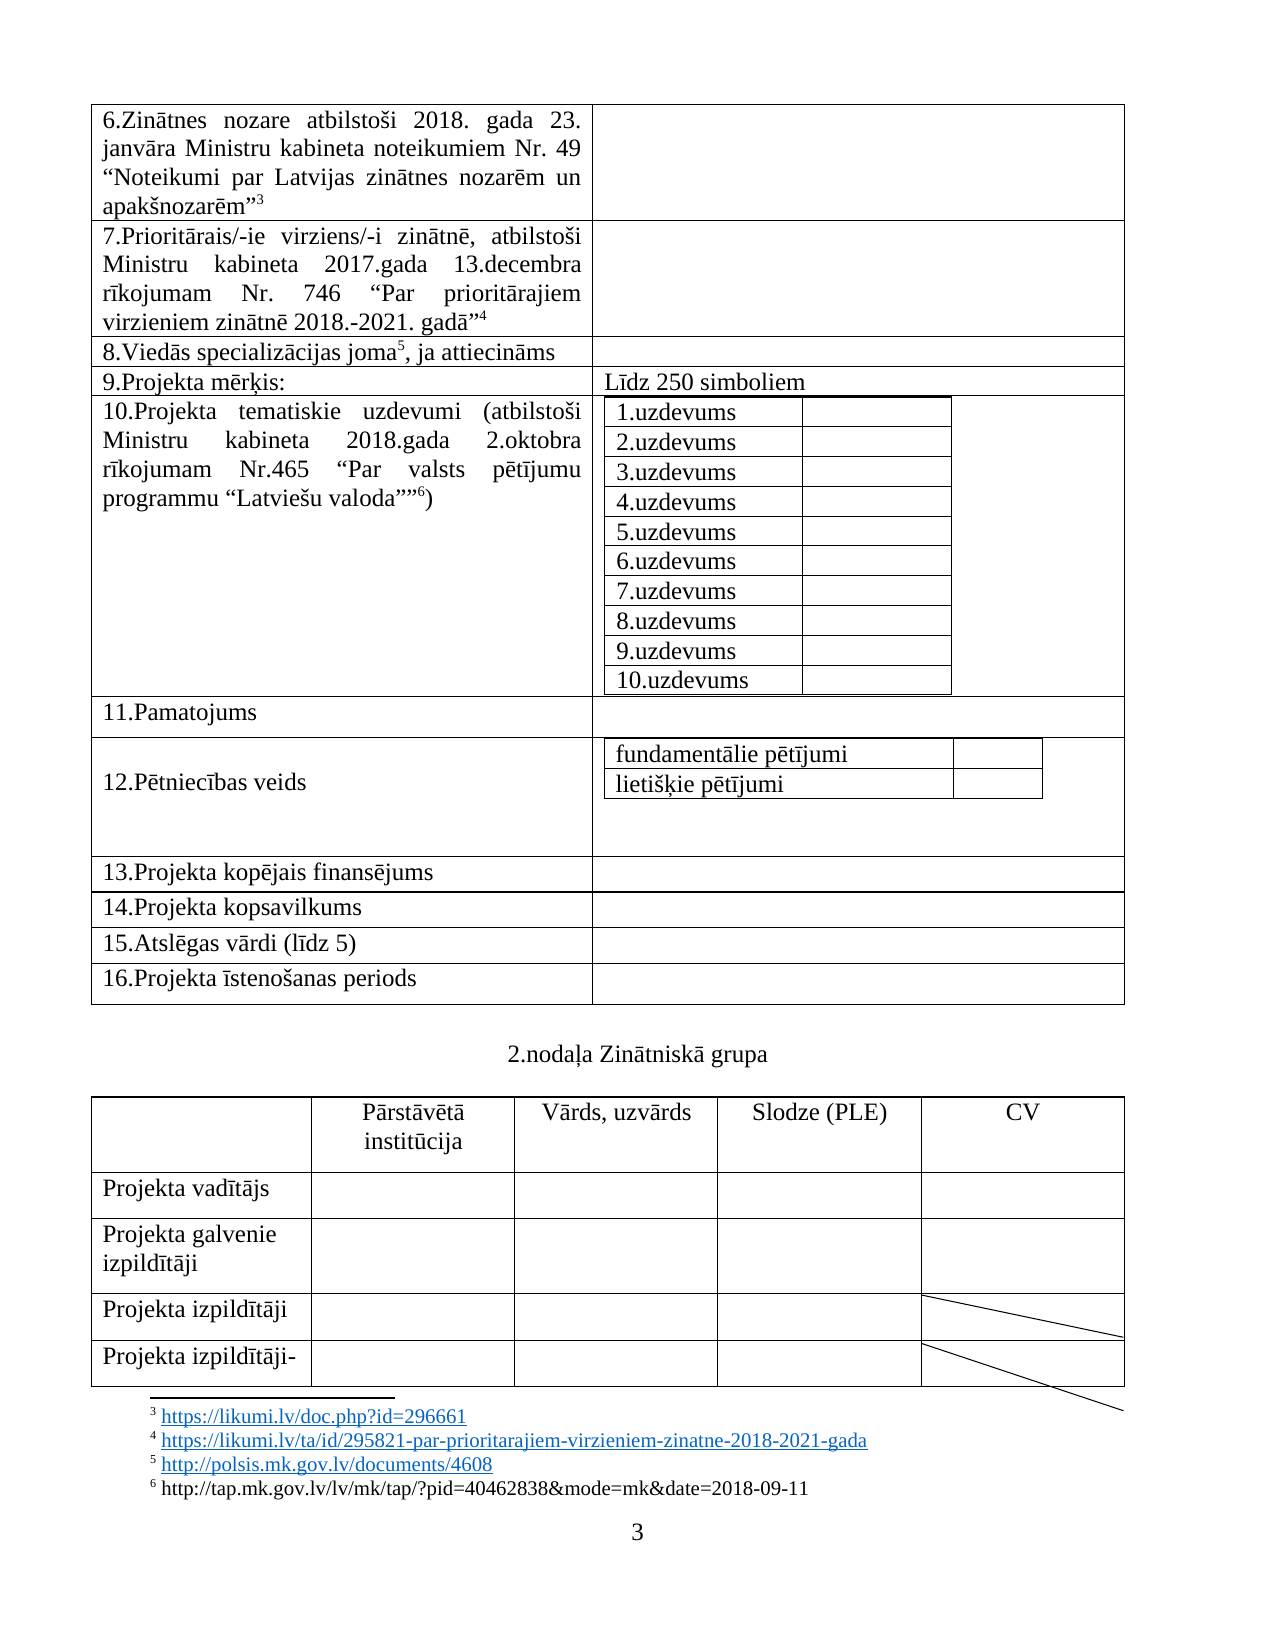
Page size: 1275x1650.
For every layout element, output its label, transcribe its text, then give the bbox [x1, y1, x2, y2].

table_cell Projekta galvenie izpildītāji [92, 1219, 311, 1293]
table_cell 7.Prioritārais/-ie virziens/-i zinātnē, atbilstoši Ministru kabineta 2017.gada 13.decembra rīkojumam Nr. 746 “Par prioritārajiem virzieniem zinātnē 2018.-2021. gadā” [92, 221, 592, 336]
table_cell 10.Projekta tematiskie uzdevumi (atbilstoši Ministru kabineta 2018.gada 2.oktobra rīkojumam Nr.465 “Par valsts pētījumu programmu “Latviešu valoda””) [92, 396, 592, 696]
table_cell 8.Viedās specializācijas joma, ja attiecināms [92, 337, 592, 366]
table_cell [593, 928, 1124, 962]
table_cell Līdz 250 simboliem [593, 367, 1124, 395]
table_cell [593, 738, 1124, 856]
table_cell [312, 1294, 514, 1340]
table_cell [718, 1294, 921, 1340]
table_cell [718, 1219, 921, 1293]
table_cell [593, 893, 1124, 927]
table_cell [922, 1173, 1124, 1218]
table_cell [593, 337, 1124, 366]
table_cell [312, 1173, 514, 1218]
table_cell [593, 105, 1124, 220]
table_header Vārds, uzvārds [515, 1098, 717, 1172]
table_header Slodze (PLE) [718, 1098, 921, 1172]
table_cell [92, 1341, 311, 1386]
table_cell 9.Projekta mērķis: [92, 367, 592, 395]
table_cell 12.Pētniecības veids [92, 738, 592, 856]
table_cell Projekta vadītājs [92, 1173, 311, 1218]
table_cell [593, 221, 1124, 336]
table_cell [593, 697, 1124, 737]
table_cell [515, 1219, 717, 1293]
table_header Pārstāvētā institūcija [312, 1098, 514, 1172]
table_cell Projekta izpildītāji [92, 1294, 311, 1340]
table_cell [922, 1296, 1124, 1340]
table_cell [922, 1219, 1124, 1293]
table_cell [718, 1173, 921, 1218]
table_header CV [922, 1098, 1124, 1172]
table_cell [312, 1341, 514, 1386]
subtitle 2.nodaļa Zinātniskā grupa [150, 1039, 1125, 1068]
table_cell [515, 1294, 717, 1340]
table_header [92, 1098, 311, 1172]
table_cell [593, 857, 1124, 891]
table_cell [922, 1341, 1124, 1386]
table_cell [718, 1341, 921, 1386]
table_cell [515, 1173, 717, 1218]
table_cell 15.Atslēgas vārdi (līdz 5) [92, 928, 592, 962]
table_cell 13.Projekta kopējais finansējums [92, 857, 592, 891]
table_cell 14.Projekta kopsavilkums [92, 893, 592, 927]
table_cell [312, 1219, 514, 1293]
table_cell 6.Zinātnes nozare atbilstoši 2018. gada 23. janvāra Ministru kabineta noteikumiem Nr. 49 “Noteikumi par Latvijas zinātnes nozarēm un apakšnozarēm” [92, 105, 592, 220]
table_cell 16.Projekta īstenošanas periods [92, 964, 592, 1004]
table_cell [593, 396, 1124, 696]
table_cell [924, 1294, 1124, 1336]
table_cell 11.Pamatojums [92, 697, 592, 737]
table_cell [515, 1341, 717, 1386]
table_cell [593, 964, 1124, 1004]
